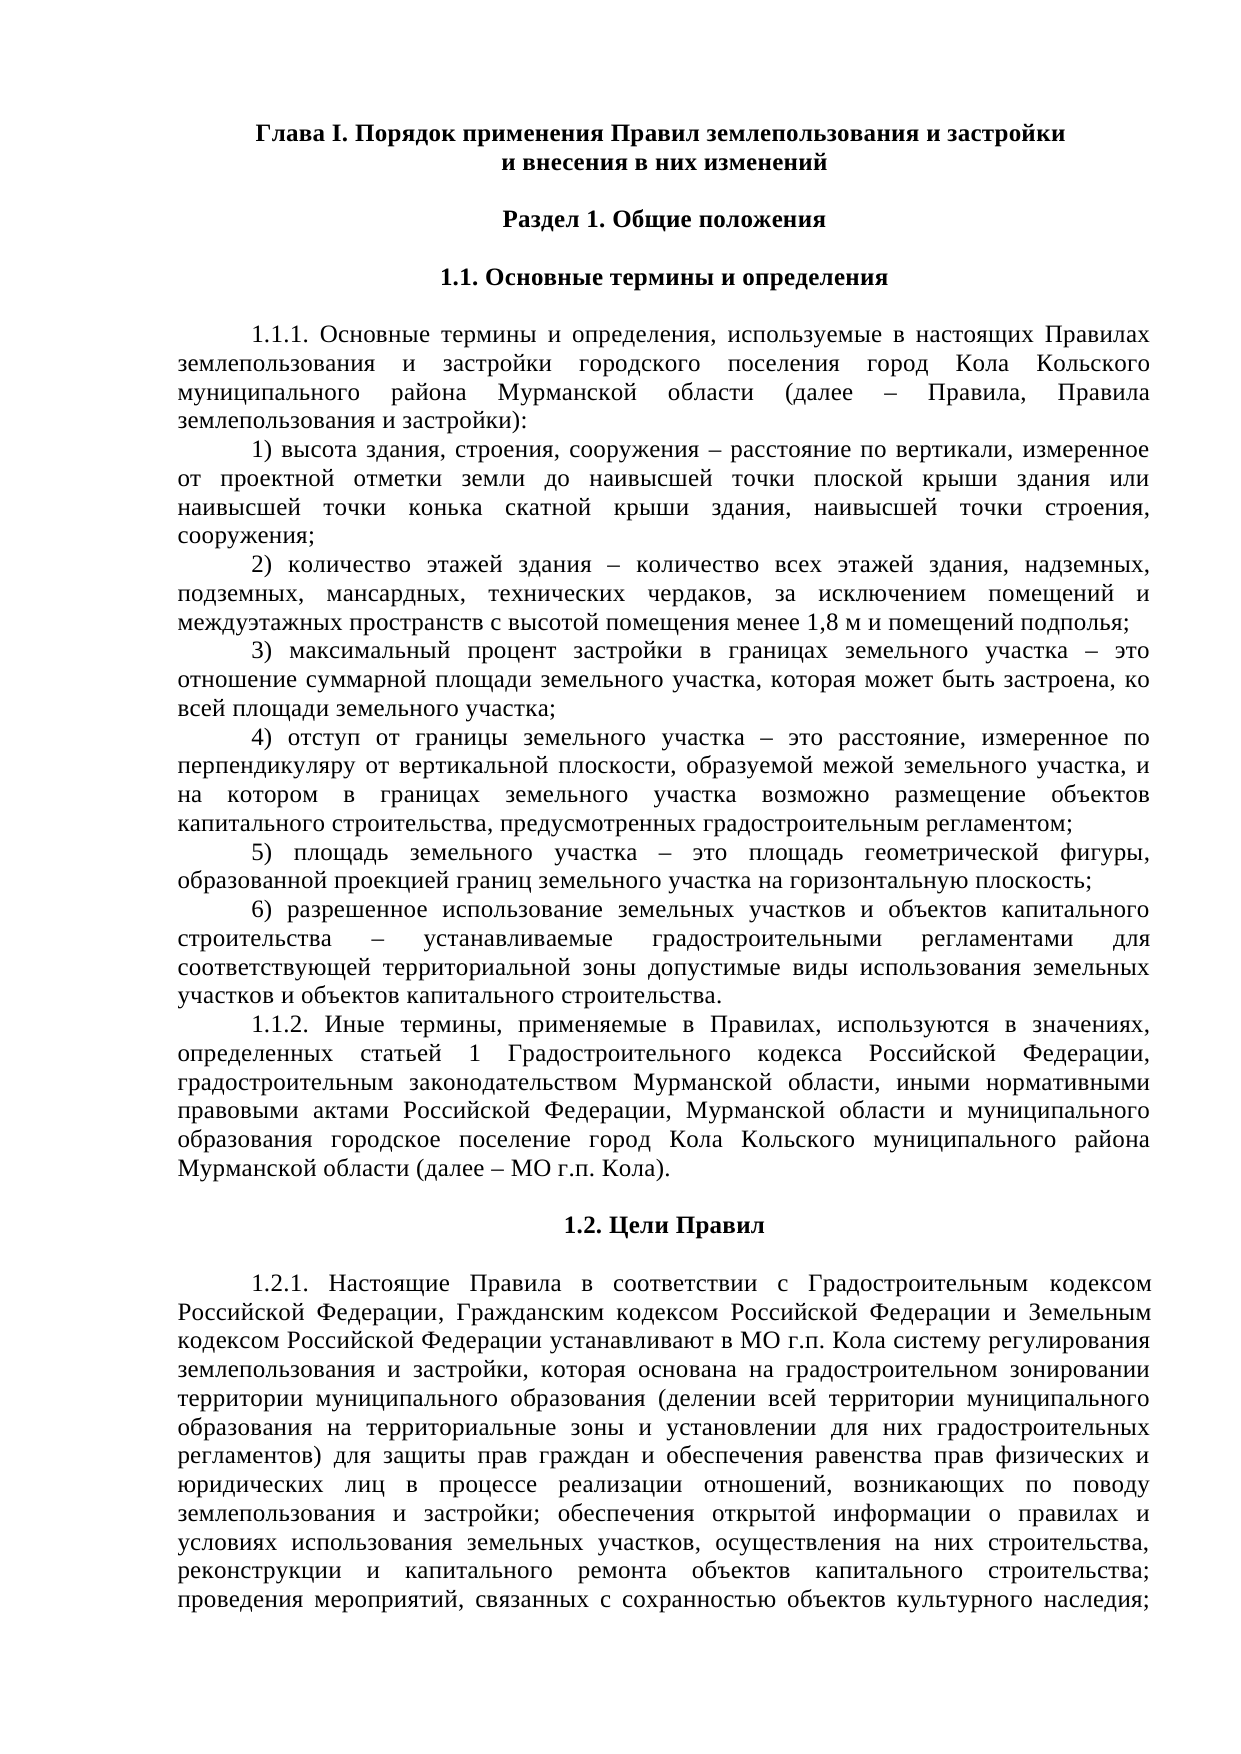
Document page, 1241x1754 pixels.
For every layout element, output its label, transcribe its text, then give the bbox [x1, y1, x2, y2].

text 1.1.2. Иные термины, применяемые в Правилах, используются в значениях, определенных статьей 1 Градостроительного кодекса Российской Федерации, градостроительным законодательством Мурманской области, иными нормативными правовыми актами Российской Федерации, Мурманской области и муниципального образования городское поселение город Кола Кольского муниципального района Мурманской области (далее – МО г.п. Кола). [177, 1009, 1152, 1182]
text 5) площадь земельного участка – это площадь геометрической фигуры, образованной проекцией границ земельного участка на горизонтальную плоскость; [177, 837, 1152, 894]
text 1.2. Цели Правил [177, 1211, 1152, 1239]
text 1.1. Основные термины и определения [177, 262, 1152, 291]
text Глава I. Порядок применения Правил землепользования и застройки и внесения в них изменений [177, 118, 1152, 176]
text 3) максимальный процент застройки в границах земельного участка – это отношение суммарной площади земельного участка, которая может быть застроена, ко всей площади земельного участка; [177, 636, 1152, 722]
text 2) количество этажей здания – количество всех этажей здания, надземных, подземных, мансардных, технических чердаков, за исключением помещений и междуэтажных пространств с высотой помещения менее 1,8 м и помещений подполья; [177, 549, 1152, 636]
text 1.1.1. Основные термины и определения, используемые в настоящих Правилах землепользования и застройки городского поселения город Кола Кольского муниципального района Мурманской области (далее – Правила, Правила землепользования и застройки): [177, 319, 1152, 434]
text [177, 1268, 1152, 1613]
text 4) отступ от границы земельного участка – это расстояние, измеренное по перпендикуляру от вертикальной плоскости, образуемой межой земельного участка, и на котором в границах земельного участка возможно размещение объектов капитального строительства, предусмотренных градостроительным регламентом; [177, 722, 1152, 837]
text Раздел 1. Общие положения [177, 204, 1152, 233]
text 1) высота здания, строения, сооружения – расстояние по вертикали, измеренное от проектной отметки земли до наивысшей точки плоской крыши здания или наивысшей точки конька скатной крыши здания, наивысшей точки строения, сооружения; [177, 434, 1152, 549]
text 6) разрешенное использование земельных участков и объектов капитального строительства – устанавливаемые градостроительными регламентами для соответствующей территориальной зоны допустимые виды использования земельных участков и объектов капитального строительства. [177, 894, 1152, 1009]
